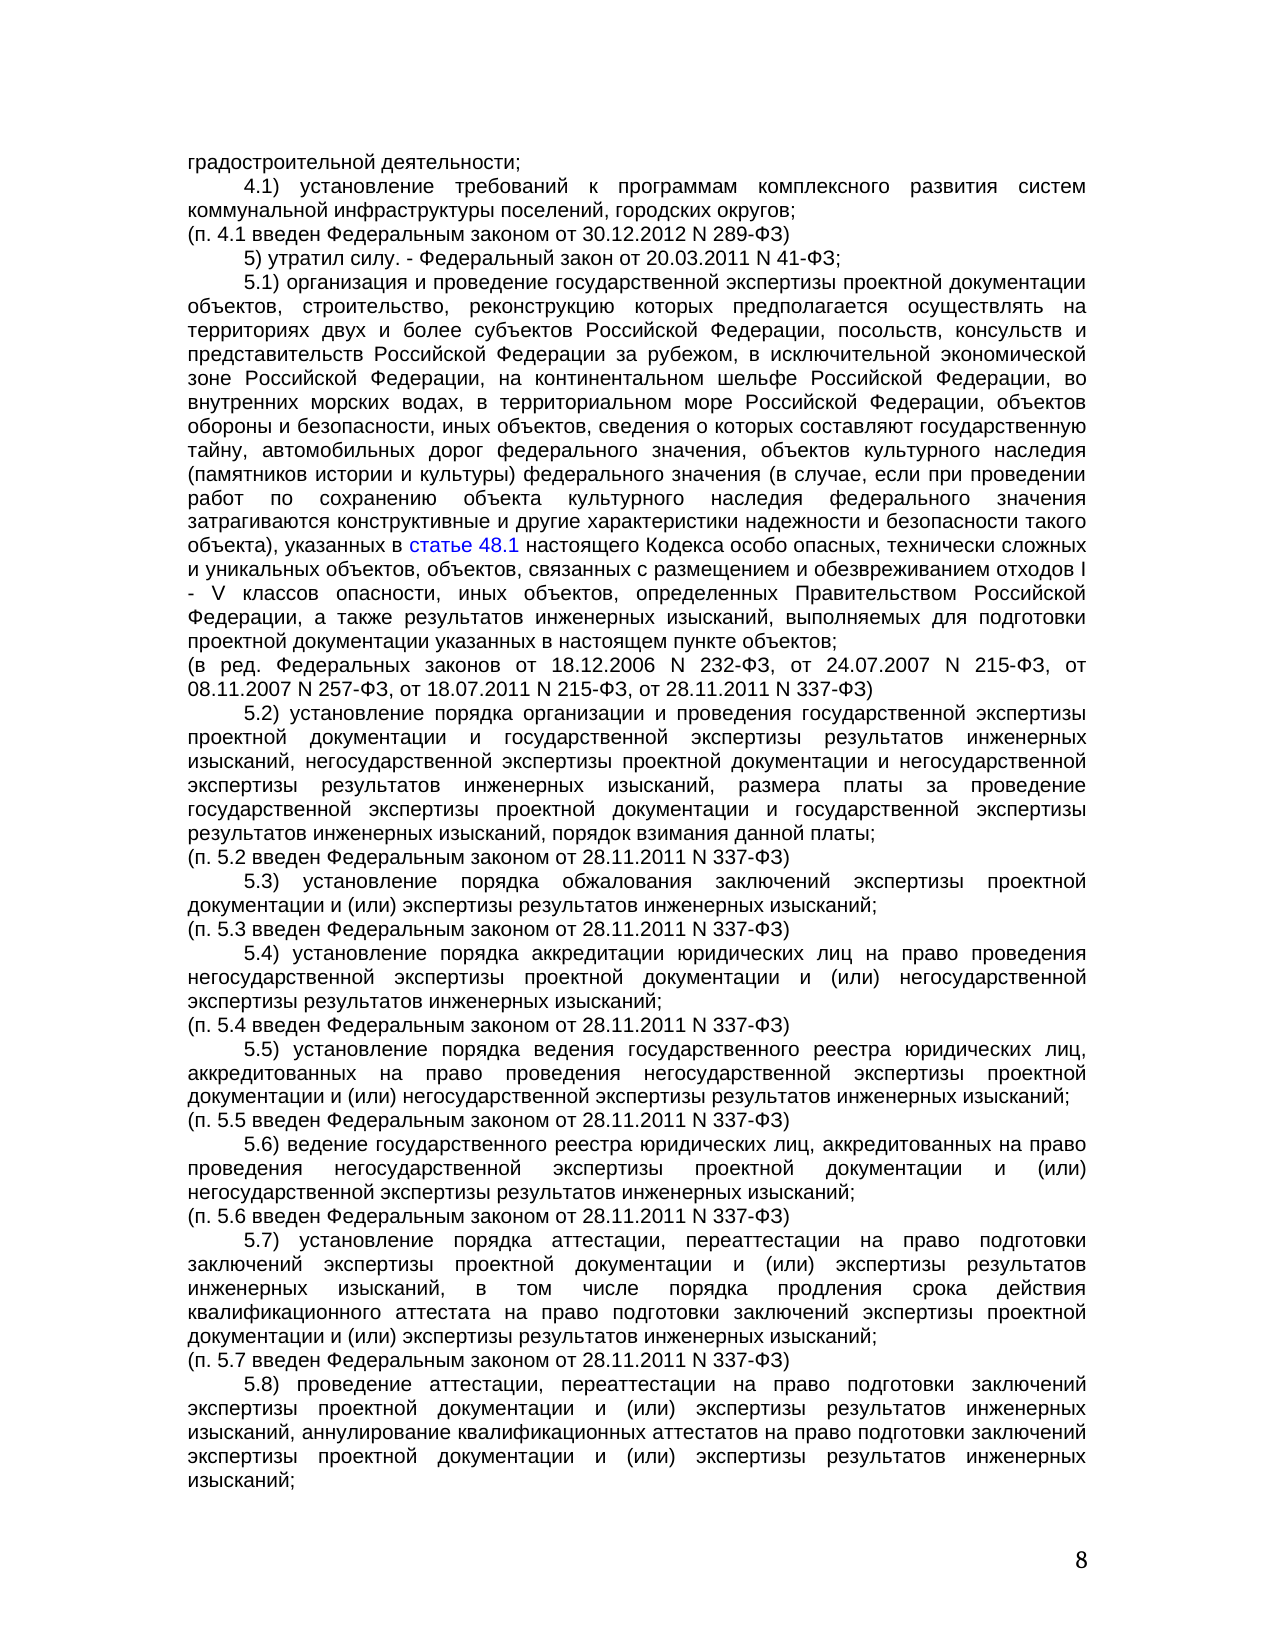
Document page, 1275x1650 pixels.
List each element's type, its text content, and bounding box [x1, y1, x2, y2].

text 5.8) проведение аттестации, переаттестации на право подготовки заключений экспертизы проектной документации и (или) экспертизы результатов инженерных изысканий, аннулирование квалификационных аттестатов на право подготовки заключений экспертизы проектной документации и (или) экспертизы результатов инженерных изысканий; [187, 1372, 1087, 1492]
text 4.1) установление требований к программам комплексного развития систем коммунальной инфраструктуры поселений, городских округов; [187, 174, 1087, 222]
text (п. 5.5 введен Федеральным законом от 28.11.2011 N 337-ФЗ) [187, 1108, 1087, 1132]
text 5.4) установление порядка аккредитации юридических лиц на право проведения негосударственной экспертизы проектной документации и (или) негосударственной экспертизы результатов инженерных изысканий; [187, 941, 1087, 1012]
text (п. 5.4 введен Федеральным законом от 28.11.2011 N 337-ФЗ) [187, 1012, 1087, 1036]
text (п. 5.3 введен Федеральным законом от 28.11.2011 N 337-ФЗ) [187, 917, 1087, 941]
text 5) утратил силу. - Федеральный закон от 20.03.2011 N 41-ФЗ; [187, 246, 1087, 270]
text (п. 5.2 введен Федеральным законом от 28.11.2011 N 337-ФЗ) [187, 845, 1087, 869]
text 5.6) ведение государственного реестра юридических лиц, аккредитованных на право проведения негосударственной экспертизы проектной документации и (или) негосударственной экспертизы результатов инженерных изысканий; [187, 1132, 1087, 1204]
text (п. 4.1 введен Федеральным законом от 30.12.2012 N 289-ФЗ) [187, 222, 1087, 246]
text 5.5) установление порядка ведения государственного реестра юридических лиц, аккредитованных на право проведения негосударственной экспертизы проектной документации и (или) негосударственной экспертизы результатов инженерных изысканий; [187, 1036, 1087, 1108]
text 5.1) организация и проведение государственной экспертизы проектной документации объектов, строительство, реконструкцию которых предполагается осуществлять на территориях двух и более субъектов Российской Федерации, посольств, консульств и представительств Российской Федерации за рубежом, в исключительной экономической зоне Российской Федерации, на континентальном шельфе Российской Федерации, во внутренних морских водах, в территориальном море Российской Федерации, объектов обороны и безопасности, иных объектов, сведения о которых составляют государственную тайну, автомобильных дорог федерального значения, объектов культурного наследия (памятников истории и культуры) федерального значения (в случае, если при проведении работ по сохранению объекта культурного наследия федерального значения затрагиваются конструктивные и другие характеристики надежности и безопасности такого объекта), указанных в статье 48.1 настоящего Кодекса особо опасных, технически сложных и уникальных объектов, объектов, связанных с размещением и обезвреживанием отходов I - V классов опасности, иных объектов, определенных Правительством Российской Федерации, а также результатов инженерных изысканий, выполняемых для подготовки проектной документации указанных в настоящем пункте объектов; [187, 270, 1087, 653]
text 5.2) установление порядка организации и проведения государственной экспертизы проектной документации и государственной экспертизы результатов инженерных изысканий, негосударственной экспертизы проектной документации и негосударственной экспертизы результатов инженерных изысканий, размера платы за проведение государственной экспертизы проектной документации и государственной экспертизы результатов инженерных изысканий, порядок взимания данной платы; [187, 701, 1087, 845]
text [187, 150, 1087, 174]
text (в ред. Федеральных законов от 18.12.2006 N 232-ФЗ, от 24.07.2007 N 215-ФЗ, от 08.11.2007 N 257-ФЗ, от 18.07.2011 N 215-ФЗ, от 28.11.2011 N 337-ФЗ) [187, 653, 1087, 701]
text (п. 5.6 введен Федеральным законом от 28.11.2011 N 337-ФЗ) [187, 1204, 1087, 1228]
text 5.3) установление порядка обжалования заключений экспертизы проектной документации и (или) экспертизы результатов инженерных изысканий; [187, 869, 1087, 917]
text 5.7) установление порядка аттестации, переаттестации на право подготовки заключений экспертизы проектной документации и (или) экспертизы результатов инженерных изысканий, в том числе порядка продления срока действия квалификационного аттестата на право подготовки заключений экспертизы проектной документации и (или) экспертизы результатов инженерных изысканий; [187, 1228, 1087, 1348]
text (п. 5.7 введен Федеральным законом от 28.11.2011 N 337-ФЗ) [187, 1348, 1087, 1372]
